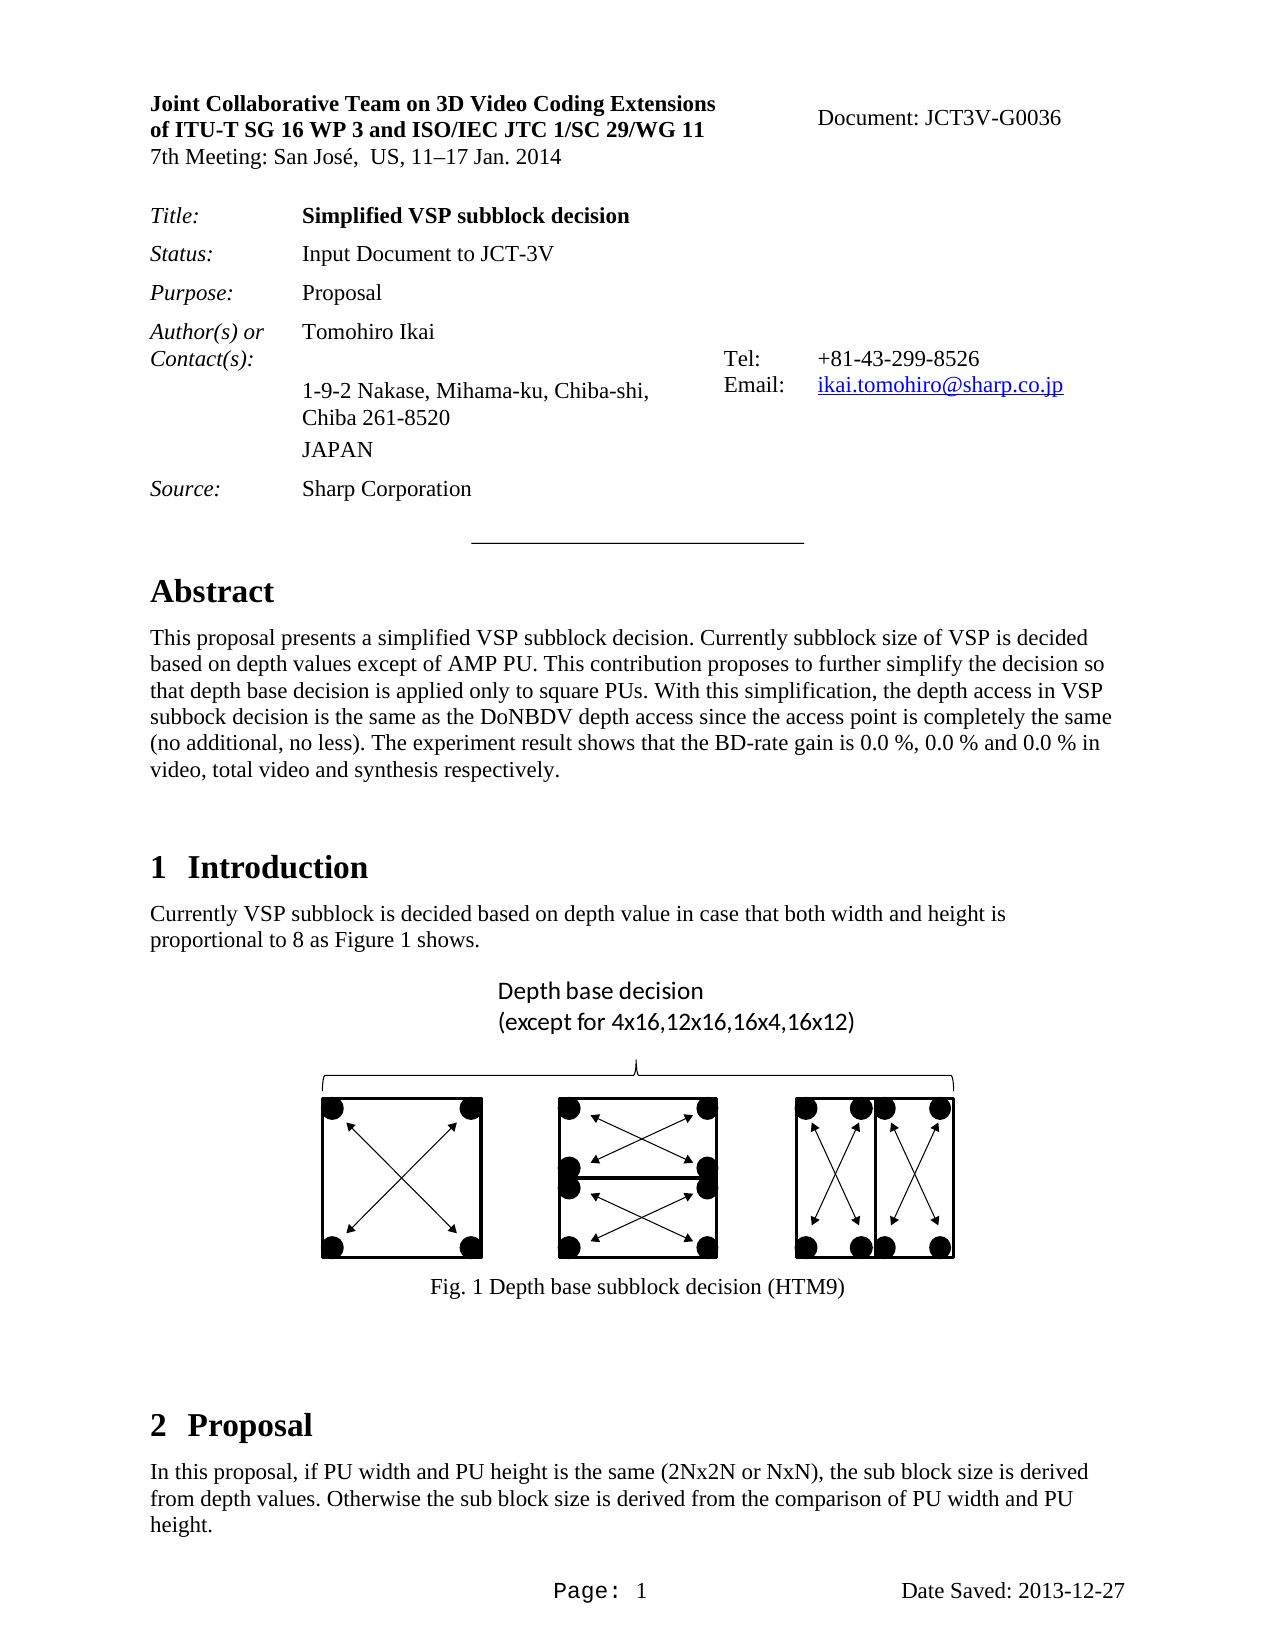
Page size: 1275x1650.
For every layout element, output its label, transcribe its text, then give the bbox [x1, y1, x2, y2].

table_header Joint Collaborative Team on 3D Video Coding Extensions of ITU-T SG 16 WP 3 and ISO/IEC JTC 1/SC 29/WG 11 7th Meeting: San José, US, 11–17 Jan. 2014 [139, 90, 806, 169]
subtitle Introduction [150, 848, 1125, 886]
table_cell Status: [139, 234, 291, 273]
subtitle Proposal [150, 1406, 1125, 1444]
text Currently VSP subblock is decided based on depth value in case that both width and height is proportional to 8 as Figure 1 shows. [150, 900, 1125, 953]
text This proposal presents a simplified VSP subblock decision. Currently subblock size of VSP is decided based on depth values except of AMP PU. This contribution proposes to further simplify the decision so that depth base decision is applied only to square PUs. With this simplification, the depth access in VSP subbock decision is the same as the DoNBDV depth access since the access point is completely the same (no additional, no less). The experiment result shows that the BD-rate gain is 0.0 %, 0.0 % and 0.0 % in video, total video and synthesis respectively. [150, 624, 1125, 782]
text In this proposal, if PU width and PU height is the same (2Nx2N or NxN), the sub block size is derived from depth values. Otherwise the sub block size is derived from the comparison of PU width and PU height. [150, 1458, 1125, 1537]
table_cell Input Document to JCT-3V [291, 234, 1136, 273]
table_cell Proposal [291, 273, 1136, 312]
table_cell Source: [139, 469, 291, 508]
table_cell Purpose: [139, 273, 291, 312]
table_header Title: [139, 195, 291, 234]
subtitle Abstract [150, 571, 1125, 610]
table_cell Tomohiro Ikai 1-9-2 Nakase, Mihama-ku, Chiba-shi, Chiba 261-8520 JAPAN [291, 312, 712, 469]
text _____________________________ [150, 520, 1125, 546]
table_cell Sharp Corporation [291, 469, 1136, 508]
text Fig. 1 Depth base subblock decision (HTM9) [150, 1273, 1125, 1300]
table_header Document: JCT3V-G0036 [806, 90, 1136, 169]
table_cell Tel: Email: [713, 312, 806, 469]
table_cell +81-43-299-8526 ikai.tomohiro@sharp.co.jp [806, 312, 1136, 469]
table_cell Author(s) or Contact(s): [139, 312, 291, 469]
table_header Simplified VSP subblock decision [291, 195, 1136, 234]
